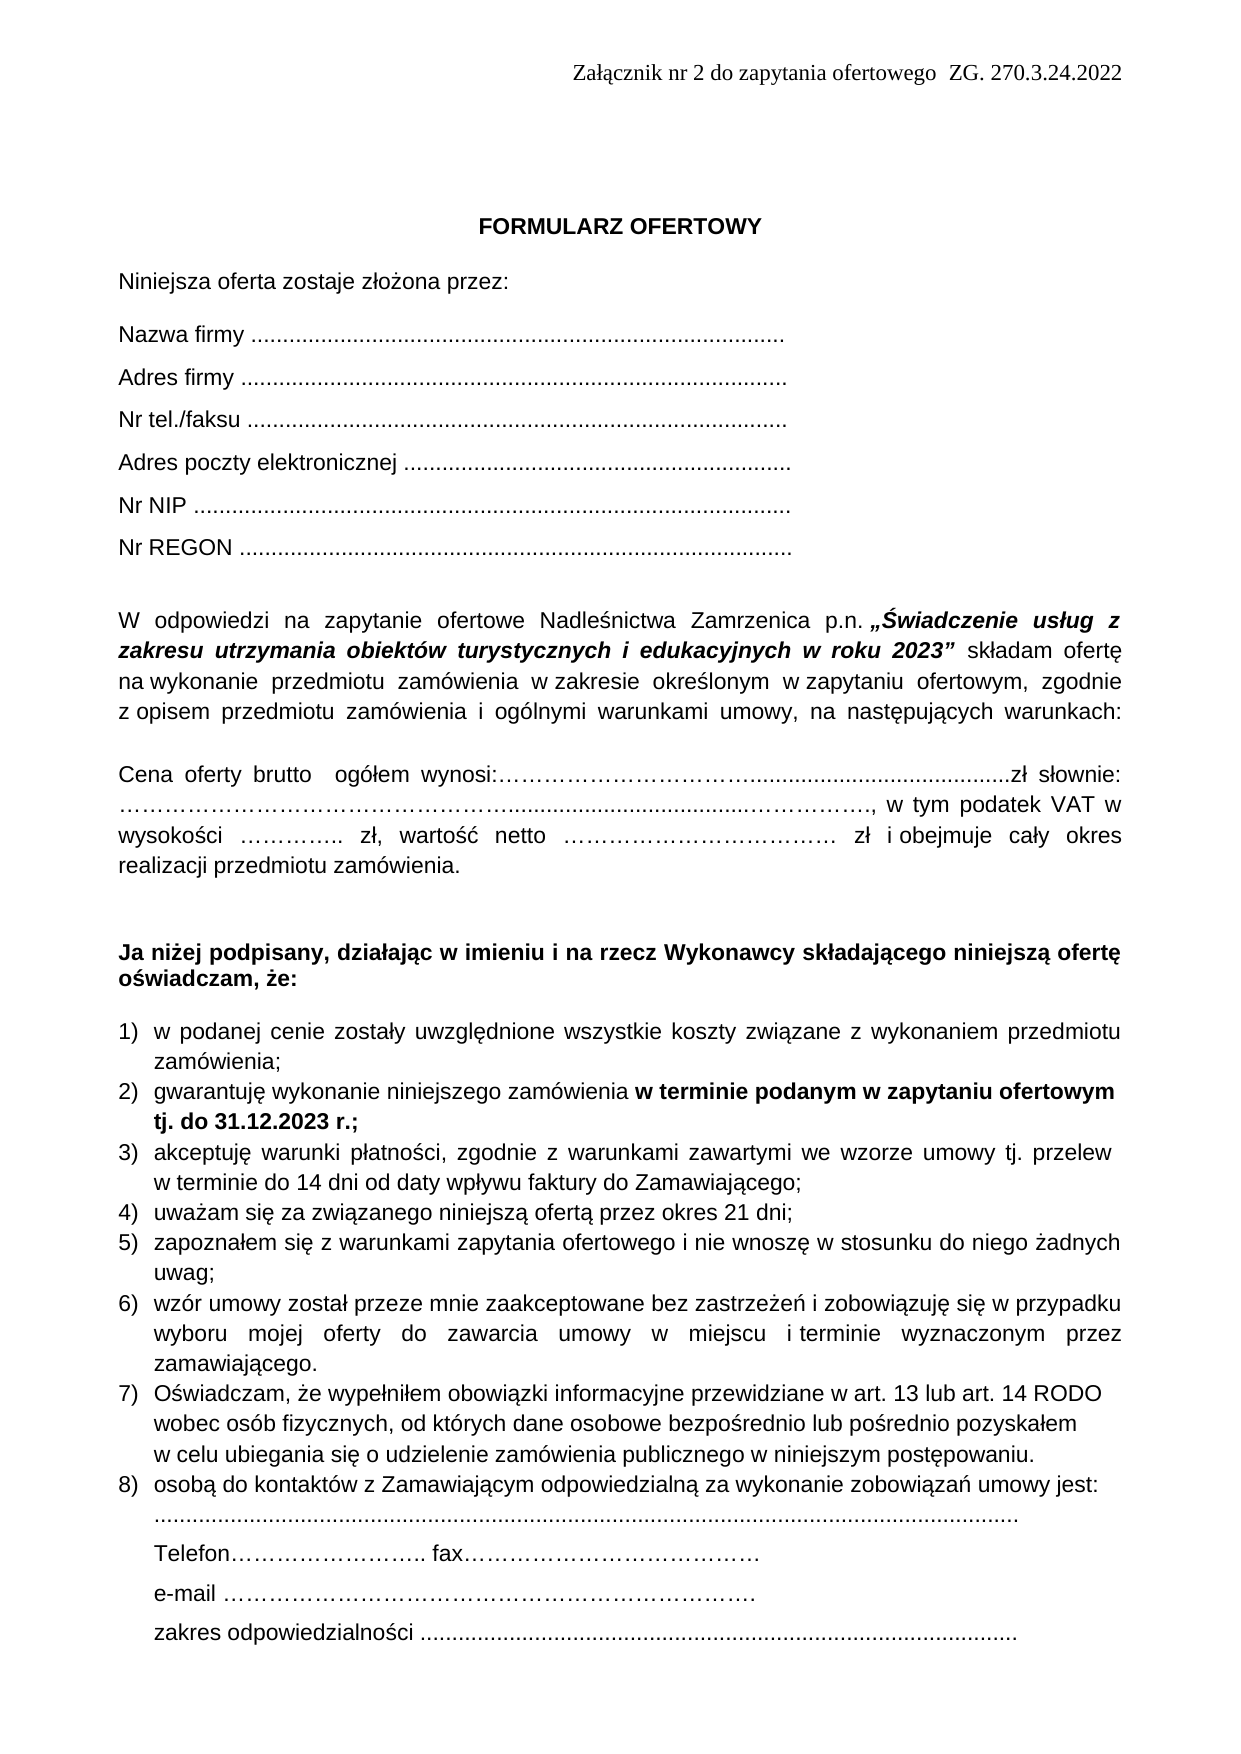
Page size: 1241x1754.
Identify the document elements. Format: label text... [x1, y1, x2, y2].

text Adres poczty elektronicznej ............................................................. [118, 449, 1122, 475]
list wzór umowy został przeze mnie zaakceptowane bez zastrzeżeń i zobowiązuję się w przypadku wyboru mojej oferty do zawarcia umowy w miejscu i terminie wyznaczonym przez zamawiającego. [118, 1289, 1122, 1376]
text e-mail ……………………………………………………………. [118, 1580, 1122, 1606]
text ........................................................................................................................................ [153, 1501, 1122, 1527]
list akceptuję warunki płatności, zgodnie z warunkami zawartymi we wzorze umowy tj. przelew w terminie do 14 dni od daty wpływu faktury do Zamawiającego; [118, 1138, 1122, 1195]
text Niniejsza oferta zostaje złożona przez: [118, 268, 1122, 294]
text Nr tel./faksu ..................................................................................... [118, 406, 1122, 433]
list zapoznałem się z warunkami zapytania ofertowego i nie wnoszę w stosunku do niego żadnych uwag; [118, 1229, 1122, 1286]
text W odpowiedzi na zapytanie ofertowe Nadleśnictwa Zamrzenica p.n. „Świadczenie usług z zakresu utrzymania obiektów turystycznych i edukacyjnych w roku 2023” składam ofertę na wykonanie przedmiotu zamówienia w zakresie określonym w zapytaniu ofertowym, zgodnie z opisem przedmiotu zamówienia i ogólnymi warunkami umowy, na następujących warunkach: [118, 607, 1122, 757]
text Cena oferty brutto ogółem wynosi:…………………………….........................................zł słownie:……………………………………………......................................……………., w tym podatek VAT w wysokości ………….. zł, wartość netto ……………………………… zł i obejmuje cały okres realizacji przedmiotu zamówienia. [118, 761, 1122, 878]
text Nazwa firmy .................................................................................... [118, 321, 1122, 347]
text FORMULARZ OFERTOWY [118, 213, 1122, 268]
text zakres odpowiedzialności .............................................................................................. [153, 1619, 1122, 1646]
text Nr REGON ....................................................................................... [118, 534, 1122, 561]
text Telefon…………………….. fax………………………………… [118, 1540, 1122, 1567]
list gwarantuję wykonanie niniejszego zamówienia w terminie podanym w zapytaniu ofertowym tj. do 31.12.2023 r.; [118, 1078, 1122, 1134]
list Oświadczam, że wypełniłem obowiązki informacyjne przewidziane w art. 13 lub art. 14 RODO wobec osób fizycznych, od których dane osobowe bezpośrednio lub pośrednio pozyskałem w celu ubiegania się o udzielenie zamówienia publicznego w niniejszym postępowaniu. [118, 1380, 1122, 1467]
text Nr NIP .............................................................................................. [118, 492, 1122, 518]
text Ja niżej podpisany, działając w imieniu i na rzecz Wykonawcy składającego niniejszą ofertę oświadczam, że: [118, 938, 1122, 991]
list w podanej cenie zostały uwzględnione wszystkie koszty związane z wykonaniem przedmiotu zamówienia; [118, 1018, 1122, 1074]
text Adres firmy ...................................................................................... [118, 363, 1122, 390]
list osobą do kontaktów z Zamawiającym odpowiedzialną za wykonanie zobowiązań umowy jest: [118, 1471, 1122, 1497]
list uważam się za związanego niniejszą ofertą przez okres 21 dni; [118, 1199, 1122, 1225]
